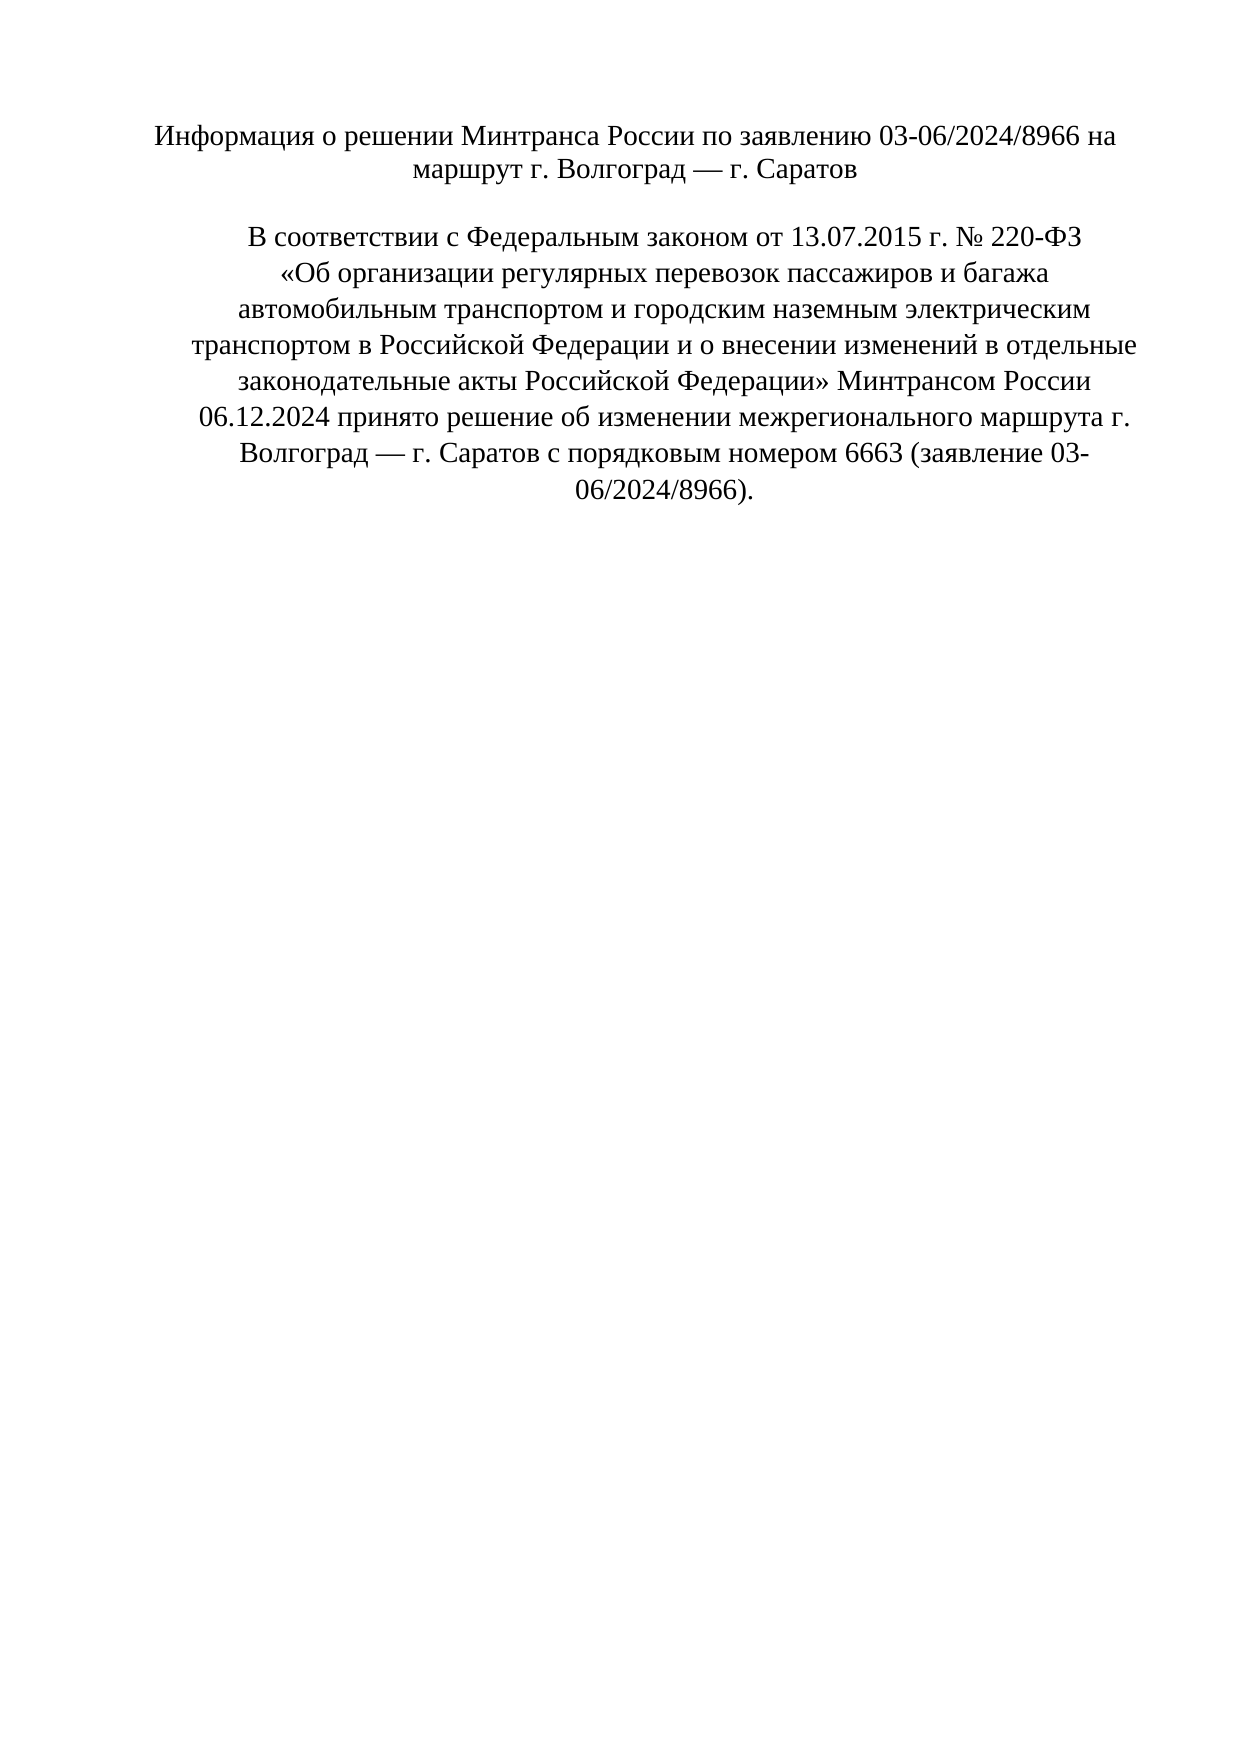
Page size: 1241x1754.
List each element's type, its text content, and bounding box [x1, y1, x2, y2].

text В соответствии с Федеральным законом от 13.07.2015 г. № 220-ФЗ «Об организации регулярных перевозок пассажиров и багажа автомобильным транспортом и городским наземным электрическим транспортом в Российской Федерации и о внесении изменений в отдельные законодательные акты Российской Федерации» Минтрансом России 06.12.2024 принято решение об изменении межрегионального маршрута г. Волгоград — г. Саратов с порядковым номером 6663 (заявление 03-06/2024/8966). [177, 219, 1152, 505]
text Информация о решении Минтранса России по заявлению 03-06/2024/8966 на маршрут г. Волгоград — г. Саратов [118, 118, 1152, 185]
